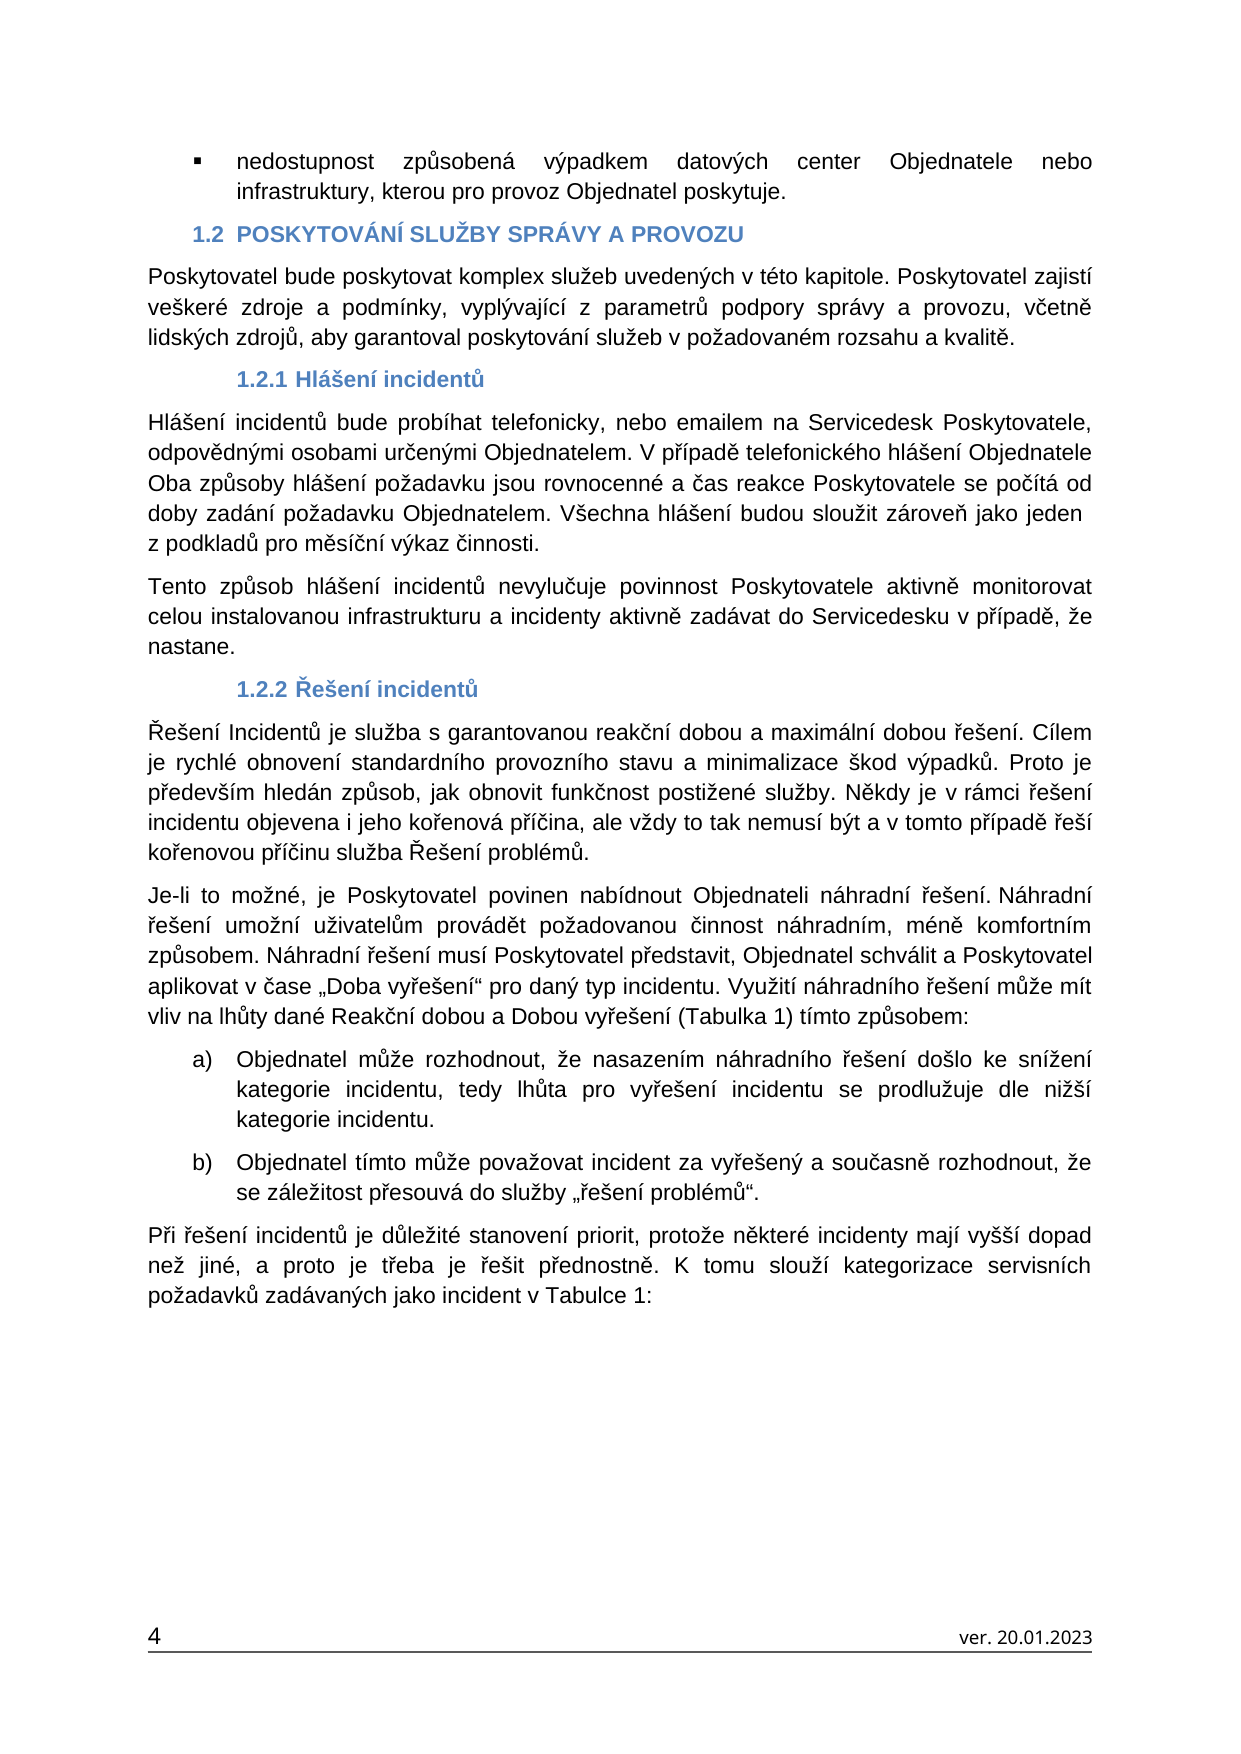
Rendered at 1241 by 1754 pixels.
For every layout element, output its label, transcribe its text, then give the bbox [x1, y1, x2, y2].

subtitle Hlášení incidentů [236, 366, 1092, 393]
subtitle Řešení incidentů [236, 676, 1092, 702]
text Při řešení incidentů je důležité stanovení priorit, protože některé incidenty mají vyšší dopad než jiné, a proto je třeba je řešit přednostně. K tomu slouží kategorizace servisních požadavků zadávaných jako incident v Tabulce 1: [148, 1222, 1092, 1308]
text Je-li to možné, je Poskytovatel povinen nabídnout Objednateli náhradní řešení. Náhradní řešení umožní uživatelům provádět požadovanou činnost náhradním, méně komfortním způsobem. Náhradní řešení musí Poskytovatel představit, Objednatel schválit a Poskytovatel aplikovat v čase „Doba vyřešení“ pro daný typ incidentu. Využití náhradního řešení může mít vliv na lhůty dané Reakční dobou a Dobou vyřešení (Tabulka 1) tímto způsobem: [148, 882, 1092, 1029]
list nedostupnost způsobená výpadkem datových center Objednatele nebo infrastruktury, kterou pro provoz Objednatel poskytuje. [192, 148, 1092, 204]
subtitle Poskytování služby správy a provozu [192, 221, 1092, 247]
text Poskytovatel bude poskytovat komplex služeb uvedených v této kapitole. Poskytovatel zajistí veškeré zdroje a podmínky, vyplývající z parametrů podpory správy a provozu, včetně lidských zdrojů, aby garantoval poskytování služeb v požadovaném rozsahu a kvalitě. [148, 263, 1092, 350]
text Hlášení incidentů bude probíhat telefonicky, nebo emailem na Servicedesk Poskytovatele, odpovědnými osobami určenými Objednatelem. V případě telefonického hlášení Objednatele Oba způsoby hlášení požadavku jsou rovnocenné a čas reakce Poskytovatele se počítá od doby zadání požadavku Objednatelem. Všechna hlášení budou sloužit zároveň jako jeden z podkladů pro měsíční výkaz činnosti. [148, 409, 1092, 556]
list Objednatel tímto může považovat incident za vyřešený a současně rozhodnout, že se záležitost přesouvá do služby „řešení problémů“. [192, 1149, 1092, 1205]
list Objednatel může rozhodnout, že nasazením náhradního řešení došlo ke snížení kategorie incidentu, tedy lhůta pro vyřešení incidentu se prodlužuje dle nižší kategorie incidentu. [192, 1046, 1092, 1132]
text Řešení Incidentů je služba s garantovanou reakční dobou a maximální dobou řešení. Cílem je rychlé obnovení standardního provozního stavu a minimalizace škod výpadků. Proto je především hledán způsob, jak obnovit funkčnost postižené služby. Někdy je v rámci řešení incidentu objevena i jeho kořenová příčina, ale vždy to tak nemusí být a v tomto případě řeší kořenovou příčinu služba Řešení problémů. [148, 718, 1092, 866]
text Tento způsob hlášení incidentů nevylučuje povinnost Poskytovatele aktivně monitorovat celou instalovanou infrastrukturu a incidenty aktivně zadávat do Servicedesku v případě, že nastane. [148, 573, 1092, 659]
